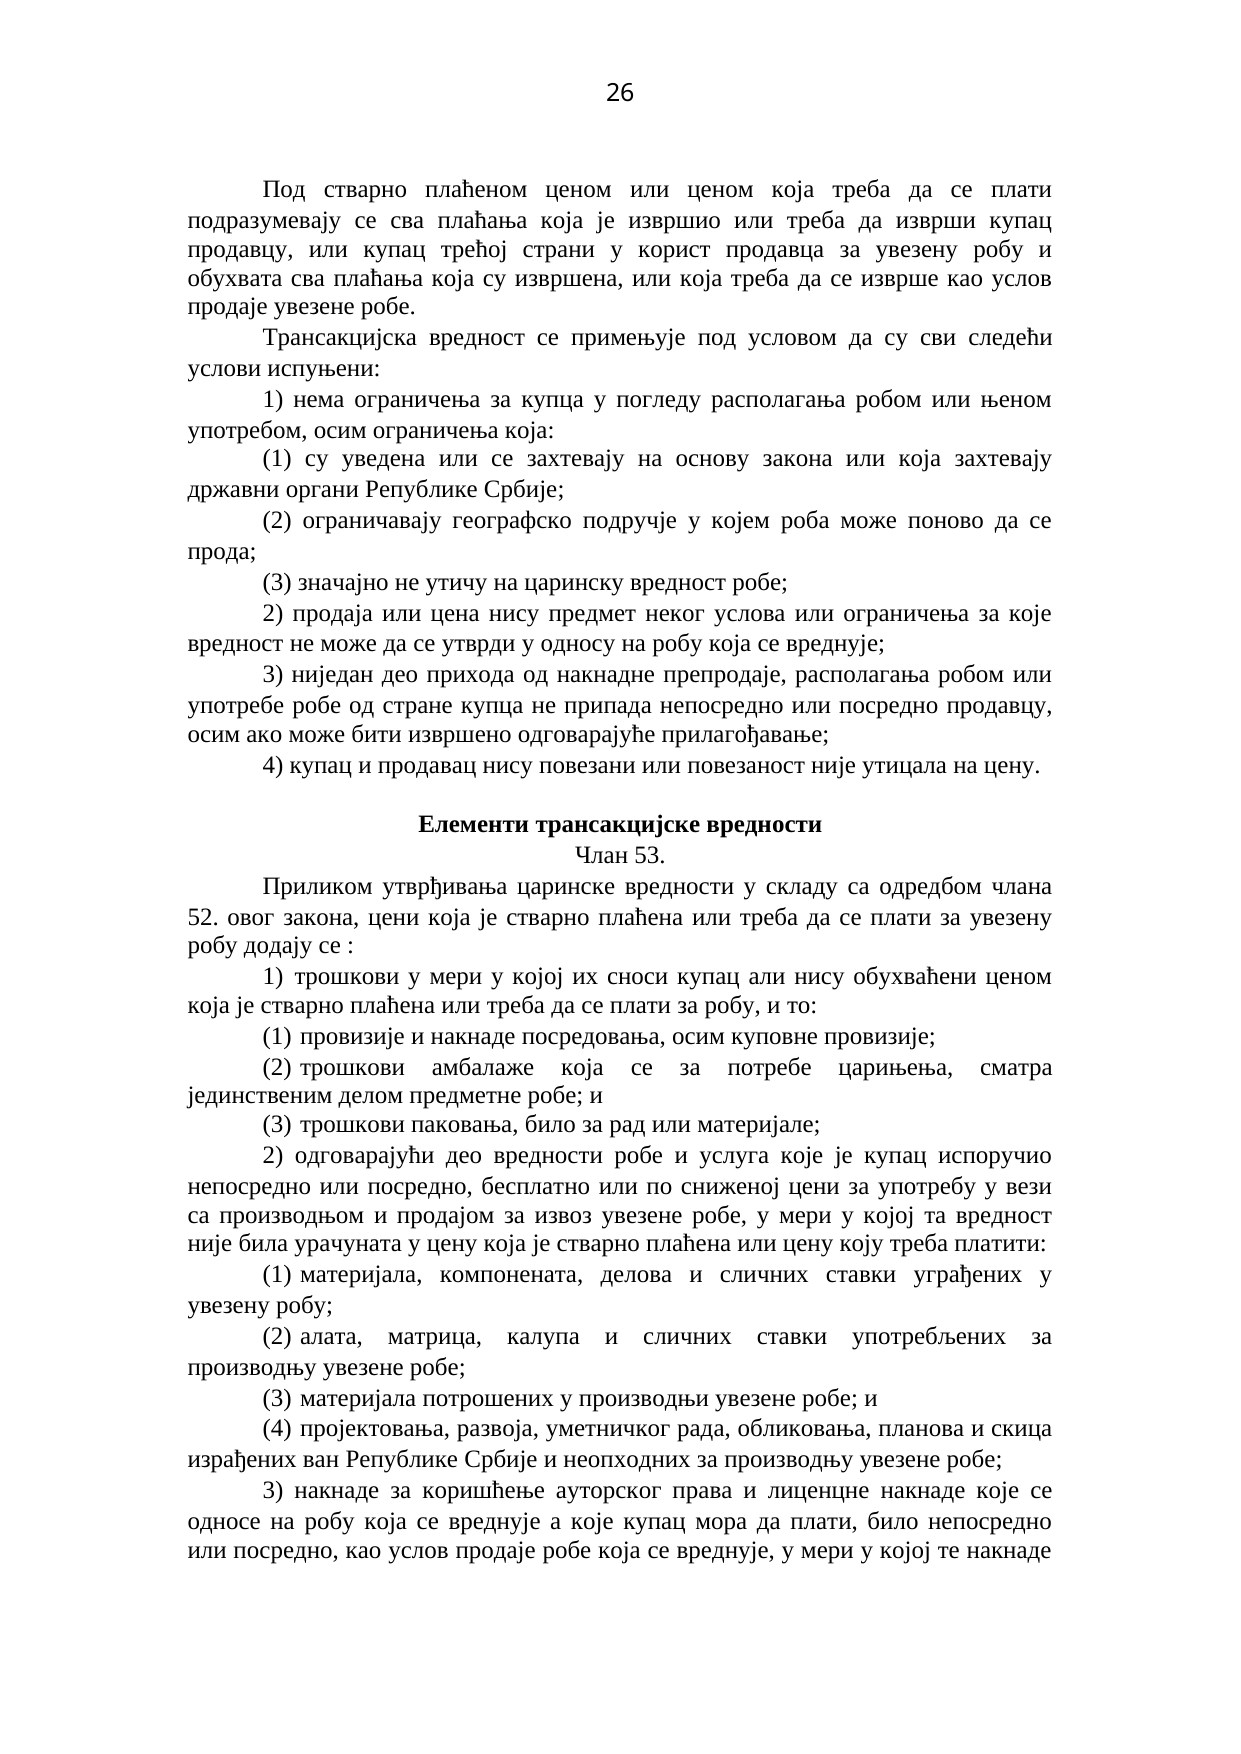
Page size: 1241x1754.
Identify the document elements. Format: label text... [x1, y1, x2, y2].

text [187, 1475, 1053, 1563]
list {0>(iv) engineering, development, artwork, design work, and plans and sketches undertaken elsewhere than in the Union and necessary for the production of the imported goods;<}0{>пројектовања, развоја, уметничког рада, обликовања, планова и скица израђених ван Републике Србије и неопходних за производњу увезене робе;<0} [187, 1413, 1053, 1475]
list {0>(ii) tools, dies, moulds and similar items used in the production of the imported goods;<}0{>алата, матрица, калупа и сличних ставки употребљених за производњу увезене робе;<0} [187, 1321, 1053, 1383]
text {0>Elements of the transaction value<}69{>Елементи трансакцијске вредности [187, 809, 1053, 840]
text {0>1.<}0{><0}{0>In determining the customs value under Article 70, the price actually paid or payable for the imported goods shall be supplemented by:<}0{>Приликом утврђивања царинске вредности у складу са одредбом члана 52. овог закона, цени која је стварно плаћена или треба да се плати за увезену робу додају се :<0} [187, 871, 1053, 961]
text {0>2. The price actually paid or payable shall be the total payment made or to be made by the buyer to the seller or by the buyer to a third party for the benefit of the seller for the imported goods and include all payments made or to be made as a condition of sale of the imported goods.<}0{>Под стварно плаћеном ценом или ценом која треба да се плати подразумевају се сва плаћања која је извршио или треба да изврши купац продавцу, или купац трећој страни у корист продавца за увезену робу и обухвата сва плаћања која су извршена, или која треба да се изврше као услов продаје увезене робе.<0} [187, 174, 1053, 322]
text {0>(b) the sale or price is not subject to some condition or consideration for which a value cannot be determined with respect to the goods being valued;<}0{>2) продаја или цена нису предмет неког услова или ограничења за које вредност не може да се утврди у односу на робу која се вреднује;<0} [187, 598, 1053, 659]
text {0>(i) restrictions imposed or required by a law or by the public authorities in the Union;<}0{>-(1) су уведена или се захтевају на основу закона или која захтевају државни органи Републике Србије;<0} [187, 443, 1053, 505]
text {0>(a) there are no restrictions as to the disposal or use of the goods by the buyer, other than any of the following:<}0{1) нема ограничења за купца у погледу располагања робом или њеном употребом, осим ограничења која:<0} [187, 384, 1053, 443]
text {0>(d) the buyer and seller are not related or the relationship did not influence the price.<}0{>4) купац и продавац нису повезани или повезаност није утицала на цену. [187, 750, 1053, 781]
text {0>(a) the following, to the extent that they are incurred by the buyer but are not included in the price actually paid or payable for the goods:<}0{>111) трошкови у мери у којој их сноси купац али нису обухваћени ценом која је стварно плаћена или треба да се плати за робу, и то:<0} [187, 961, 1053, 1021]
text {0>3. The transaction value shall apply provided that all of the following conditions are fulfilled:<}67{>Трансакцијска вредност се примењује под условом да су сви следећи услови испуњени:<0} [187, 322, 1053, 384]
text Члан 53. <0} [187, 840, 1053, 871]
list {0>(i) materials, components, parts and similar items incorporated into the imported goods;<}0{>материјала, компонената, делова и сличних ставки уграђених у увезену робу;<0} [187, 1259, 1053, 1321]
text {0>(iii) restrictions which do not substantially affect the customs value of the goods;<}0{>(3) значајно не утичу на царинску вредност робе;<0} [187, 567, 1053, 598]
text {0>(c) no part of the proceeds of any subsequent resale, disposal or use of the goods by the buyer will accrue directly or indirectly to the seller, unless an appropriate adjustment can be made;<}0{>3) ниједан део прихода од накнадне препродаје, располагања робом или употребе робе од стране купца не припада непосредно или посредно продавцу, осим ако може бити извршено одговарајуће прилагођавање;<0} [187, 659, 1053, 750]
list {0>(ii) the cost of containers which are treated as being one, for customs purposes, with the goods in question; and<}0{>трошкови амбалаже која се за потребе царињења, сматра јединственим делом предметне робе; и<0} [187, 1052, 1053, 1109]
list {0>(i) commissions and brokerage, except buying commissions;<}0{>провизије и накнаде посредовања, осим куповне провизије;<0} [187, 1021, 1053, 1052]
text {0>(b) the value, apportioned as appropriate, of the following goods and services where supplied directly or indirectly by the buyer free of charge or at reduced cost for use in connection with the production and sale for export of the imported goods, to the extent that such value has not been included in the price actually paid or payable:<}0{>2) одговарајући део вредности робе и услуга које је купац испоручио непосредно или посредно, бесплатно или по сниженој цени за употребу у вези са производњом и продајом за извоз увезене робе, у мери у којој та вредност није била урачуната у цену која је стварно плаћена или цену коју треба платити:<0} [187, 1140, 1053, 1259]
list {0>(iii) materials consumed in the production of the imported goods; and<}0{>материјала потрошених у производњи увезене робе; и<0} [187, 1383, 1053, 1413]
text {0>(ii) limitations of the geographical area in which the goods may be resold;<}0{>(2) ограничавају географско подручје у којем роба може поново да се прода;<0} [187, 505, 1053, 567]
list {0>(iii) the cost of packing, whether for labour or materials;<}0{>трошкови паковања, било за рад или материјале;<0} [187, 1109, 1053, 1140]
